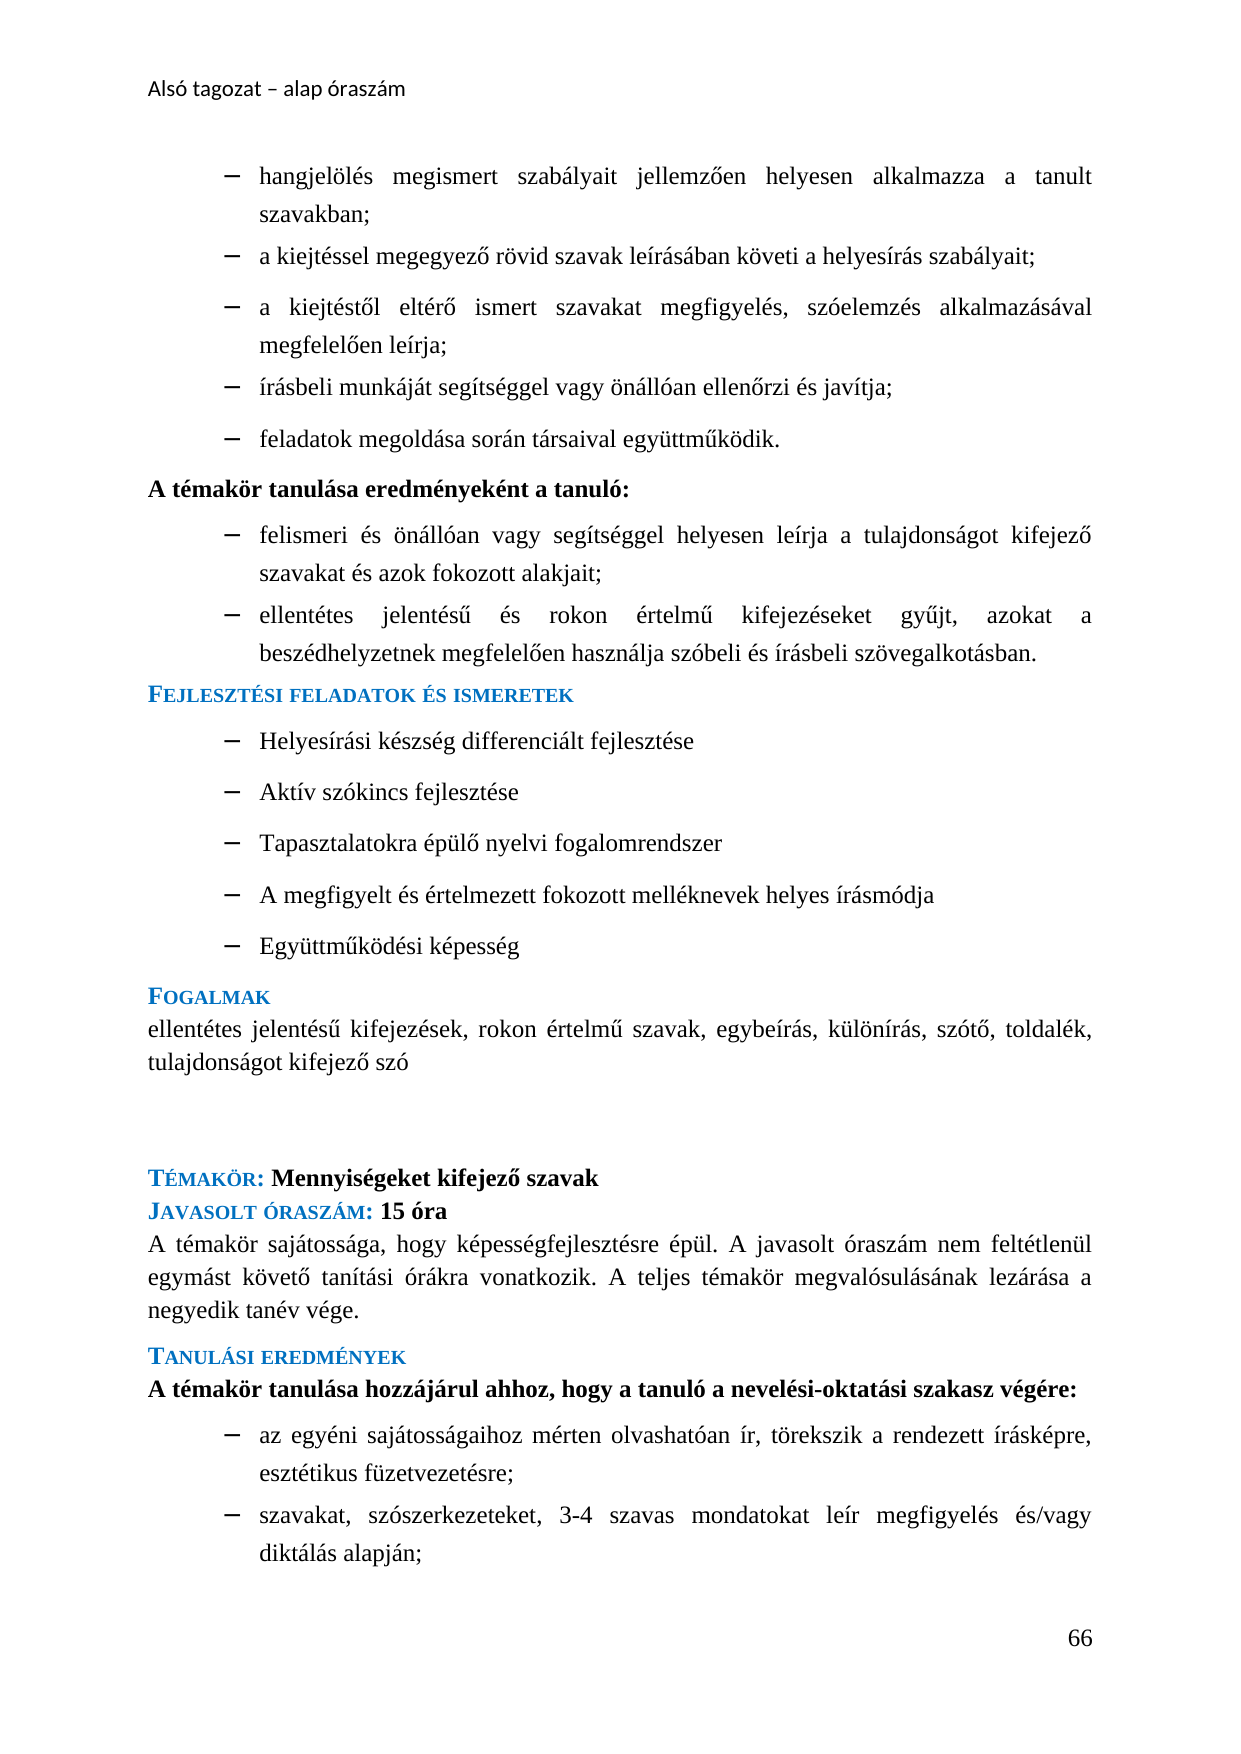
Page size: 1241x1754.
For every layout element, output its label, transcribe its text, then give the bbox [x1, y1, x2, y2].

text Javasolt óraszám: 15 óra [148, 1196, 1093, 1225]
list felismeri és önállóan vagy segítséggel helyesen leírja a tulajdonságot kifejező szavakat és azok fokozott alakjait; [222, 507, 1093, 587]
subtitle Témakör: Mennyiségeket kifejező szavak [148, 1163, 1093, 1192]
list Helyesírási készség differenciált fejlesztése [222, 712, 1093, 764]
text ellentétes jelentésű kifejezések, rokon értelmű szavak, egybeírás, különírás, szótő, toldalék, tulajdonságot kifejező szó [148, 1014, 1093, 1076]
list szavakat, szószerkezeteket, 3-4 szavas mondatokat leír megfigyelés és/vagy diktálás alapján; [222, 1487, 1093, 1567]
subtitle Fogalmak [148, 981, 1093, 1010]
list hangjelölés megismert szabályait jellemzően helyesen alkalmazza a tanult szavakban; [222, 148, 1093, 228]
list az egyéni sajátosságaihoz mérten olvashatóan ír, törekszik a rendezett írásképre, esztétikus füzetvezetésre; [222, 1407, 1093, 1487]
list Együttműködési képesség [222, 917, 1093, 969]
list Tapasztalatokra épülő nyelvi fogalomrendszer [222, 815, 1093, 866]
list a kiejtéssel megegyező rövid szavak leírásában követi a helyesírás szabályait; [222, 228, 1093, 279]
text A témakör tanulása eredményeként a tanuló: [148, 474, 1093, 503]
text A témakör sajátossága, hogy képességfejlesztésre épül. A javasolt óraszám nem feltétlenül egymást követő tanítási órákra vonatkozik. A teljes témakör megvalósulásának lezárása a negyedik tanév vége. [148, 1229, 1093, 1324]
list Aktív szókincs fejlesztése [222, 764, 1093, 815]
list feladatok megoldása során társaival együttműködik. [222, 410, 1093, 461]
list ellentétes jelentésű és rokon értelmű kifejezéseket gyűjt, azokat a beszédhelyzetnek megfelelően használja szóbeli és írásbeli szövegalkotásban. [222, 587, 1093, 667]
list A megfigyelt és értelmezett fokozott melléknevek helyes írásmódja [222, 866, 1093, 917]
subtitle Tanulási eredmények [148, 1341, 1093, 1369]
list írásbeli munkáját segítséggel vagy önállóan ellenőrzi és javítja; [222, 359, 1093, 410]
text A témakör tanulása hozzájárul ahhoz, hogy a tanuló a nevelési-oktatási szakasz végére: [148, 1374, 1093, 1403]
list a kiejtéstől eltérő ismert szavakat megfigyelés, szóelemzés alkalmazásával megfelelően leírja; [222, 279, 1093, 359]
subtitle Fejlesztési feladatok és ismeretek [148, 679, 1093, 708]
